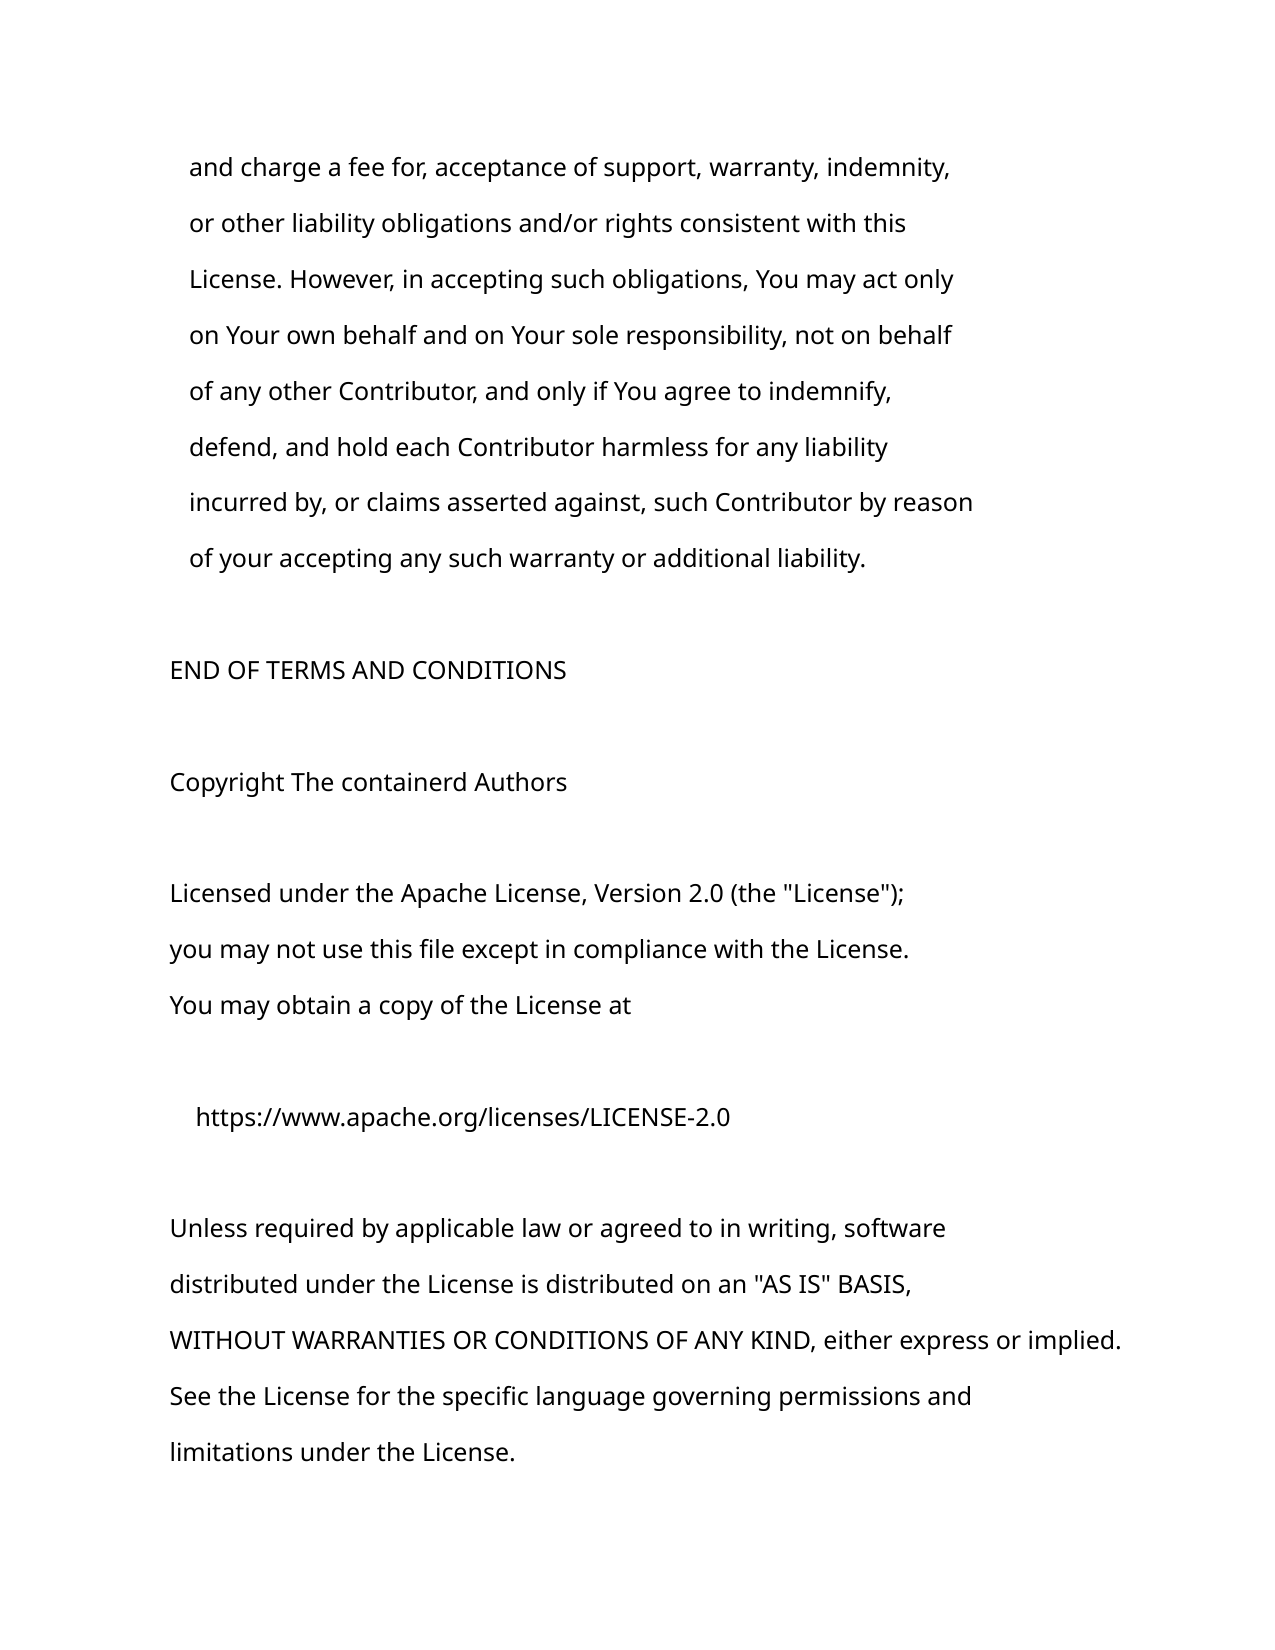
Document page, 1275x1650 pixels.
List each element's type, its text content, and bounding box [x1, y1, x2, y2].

text incurred by, or claims asserted against, such Contributor by reason [150, 485, 1125, 519]
text and charge a fee for, acceptance of support, warranty, indemnity, [150, 150, 1125, 184]
text Licensed under the Apache License, Version 2.0 (the "License"); [150, 876, 1125, 910]
text distributed under the License is distributed on an "AS IS" BASIS, [150, 1267, 1125, 1301]
text Copyright The containerd Authors [150, 764, 1125, 798]
text License. However, in accepting such obligations, You may act only [150, 262, 1125, 296]
text or other liability obligations and/or rights consistent with this [150, 206, 1125, 240]
text defend, and hold each Contributor harmless for any liability [150, 429, 1125, 463]
text Unless required by applicable law or agreed to in writing, software [150, 1211, 1125, 1245]
text on Your own behalf and on Your sole responsibility, not on behalf [150, 317, 1125, 352]
text END OF TERMS AND CONDITIONS [150, 652, 1125, 687]
text See the License for the specific language governing permissions and [150, 1378, 1125, 1412]
text of your accepting any such warranty or additional liability. [150, 541, 1125, 575]
text WITHOUT WARRANTIES OR CONDITIONS OF ANY KIND, either express or implied. [150, 1322, 1125, 1357]
text of any other Contributor, and only if You agree to indemnify, [150, 373, 1125, 407]
text You may obtain a copy of the License at [150, 987, 1125, 1022]
text https://www.apache.org/licenses/LICENSE-2.0 [150, 1099, 1125, 1133]
text you may not use this file except in compliance with the License. [150, 932, 1125, 966]
text limitations under the License. [150, 1434, 1125, 1468]
